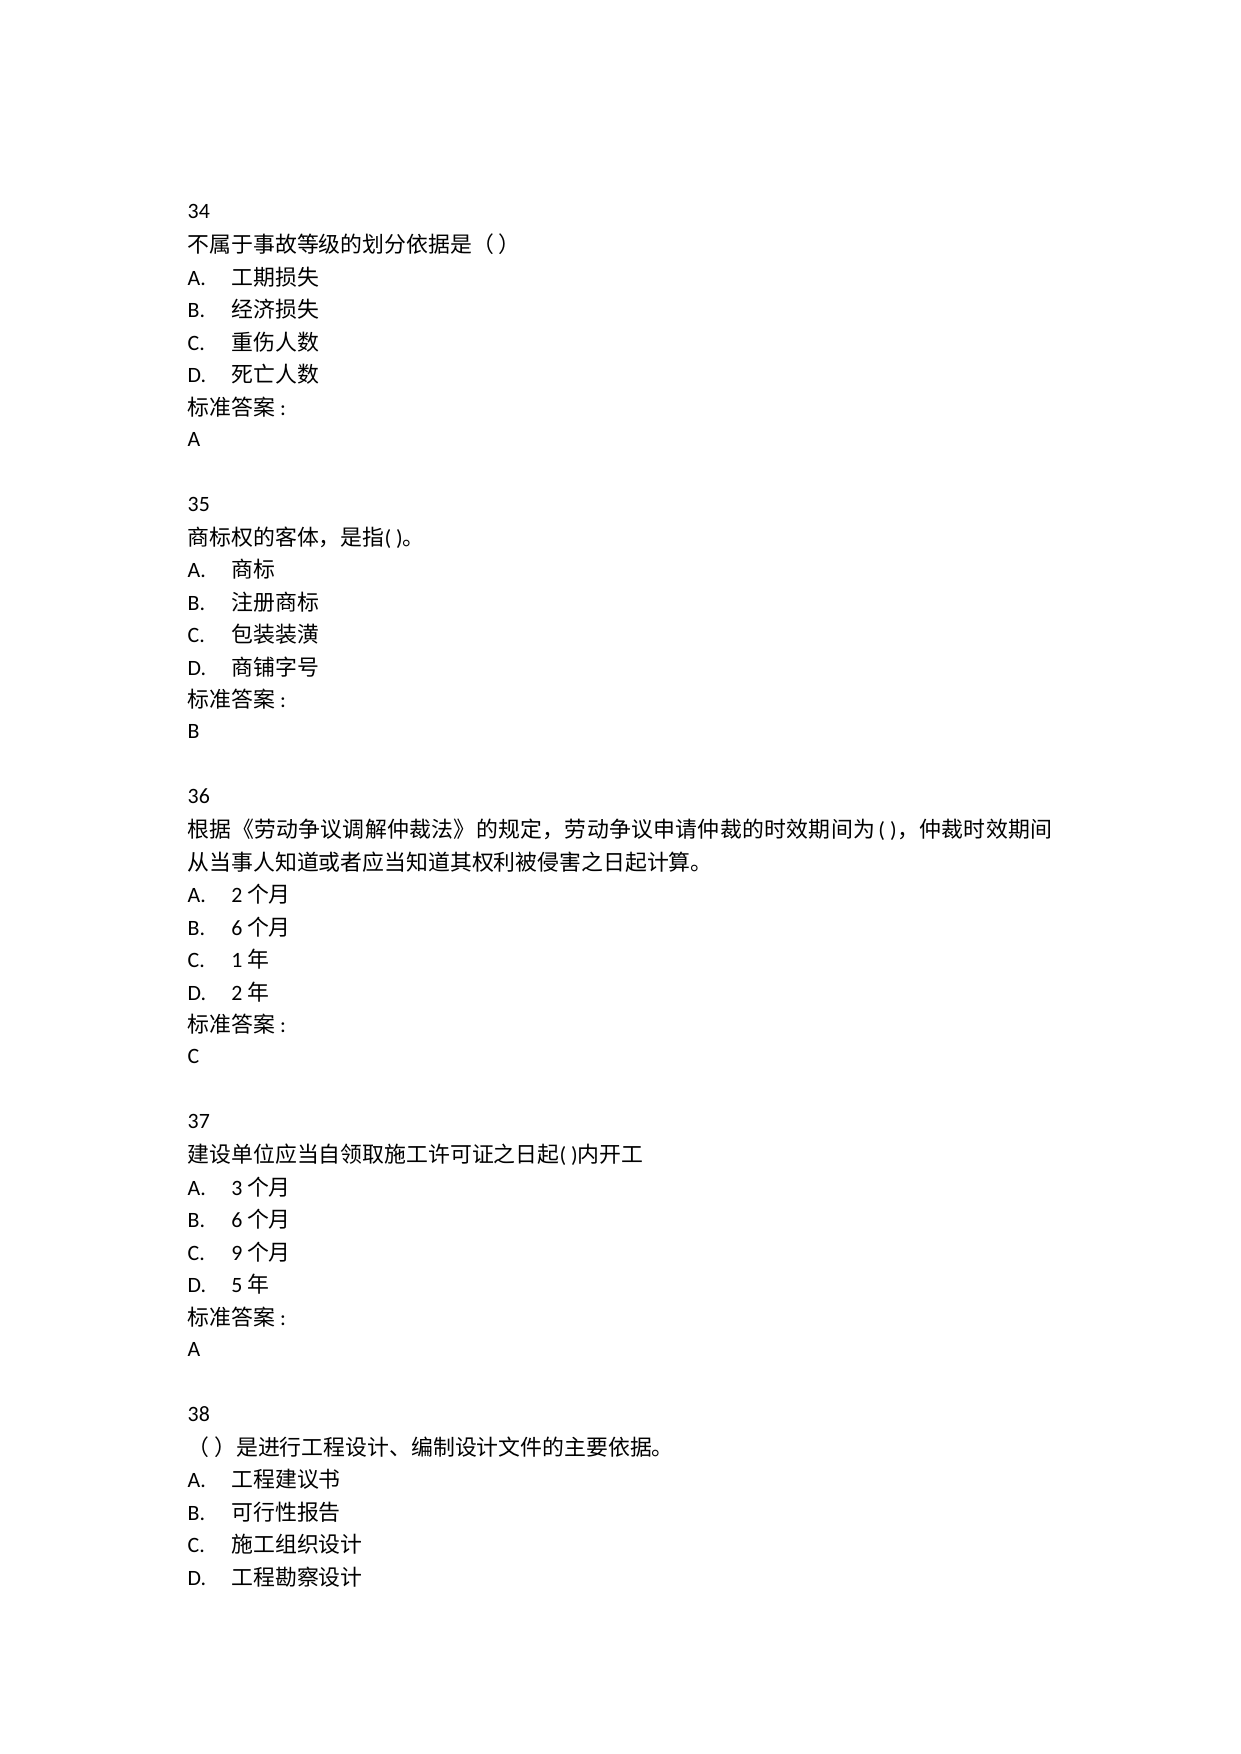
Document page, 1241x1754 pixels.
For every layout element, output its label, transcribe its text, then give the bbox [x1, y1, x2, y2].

text D. 死亡人数 [187, 357, 1053, 389]
text 35 [187, 487, 1053, 519]
text 商标权的客体，是指( )。 [187, 519, 1053, 552]
text A. 工期损失 [187, 259, 1053, 292]
text 36 [187, 779, 1053, 812]
text B. 经济损失 [187, 292, 1053, 324]
text C. 重伤人数 [187, 324, 1053, 357]
text A. 2个月 [187, 877, 1053, 909]
text D. 商铺字号 [187, 649, 1053, 682]
text 建设单位应当自领取施工许可证之日起( )内开工 [187, 1137, 1053, 1169]
text 34 [187, 194, 1053, 227]
text 标准答案 : [187, 682, 1053, 714]
text A. 工程建议书 [187, 1462, 1053, 1494]
text 标准答案 : [187, 389, 1053, 422]
text B. 6个月 [187, 1202, 1053, 1234]
text C [187, 1039, 1053, 1072]
text 37 [187, 1104, 1053, 1137]
text A. 商标 [187, 552, 1053, 584]
text D. 工程勘察设计 [187, 1559, 1053, 1592]
text D. 2年 [187, 974, 1053, 1007]
text B. 注册商标 [187, 584, 1053, 617]
text C. 施工组织设计 [187, 1527, 1053, 1559]
text 不属于事故等级的划分依据是（ ） [187, 227, 1053, 259]
text B. 可行性报告 [187, 1494, 1053, 1527]
text A. 3个月 [187, 1169, 1053, 1202]
text （ ）是进行工程设计、编制设计文件的主要依据。 [187, 1429, 1053, 1462]
text 根据《劳动争议调解仲裁法》的规定，劳动争议申请仲裁的时效期间为( )，仲裁时效期间从当事人知道或者应当知道其权利被侵害之日起计算。 [187, 812, 1053, 877]
text 标准答案 : [187, 1007, 1053, 1039]
text A [187, 422, 1053, 454]
text C. 1年 [187, 942, 1053, 974]
text 标准答案 : [187, 1299, 1053, 1332]
text C. 9个月 [187, 1234, 1053, 1267]
text B [187, 714, 1053, 747]
text D. 5年 [187, 1267, 1053, 1299]
text 38 [187, 1397, 1053, 1429]
text C. 包装装潢 [187, 617, 1053, 649]
text B. 6个月 [187, 909, 1053, 942]
text A [187, 1332, 1053, 1364]
